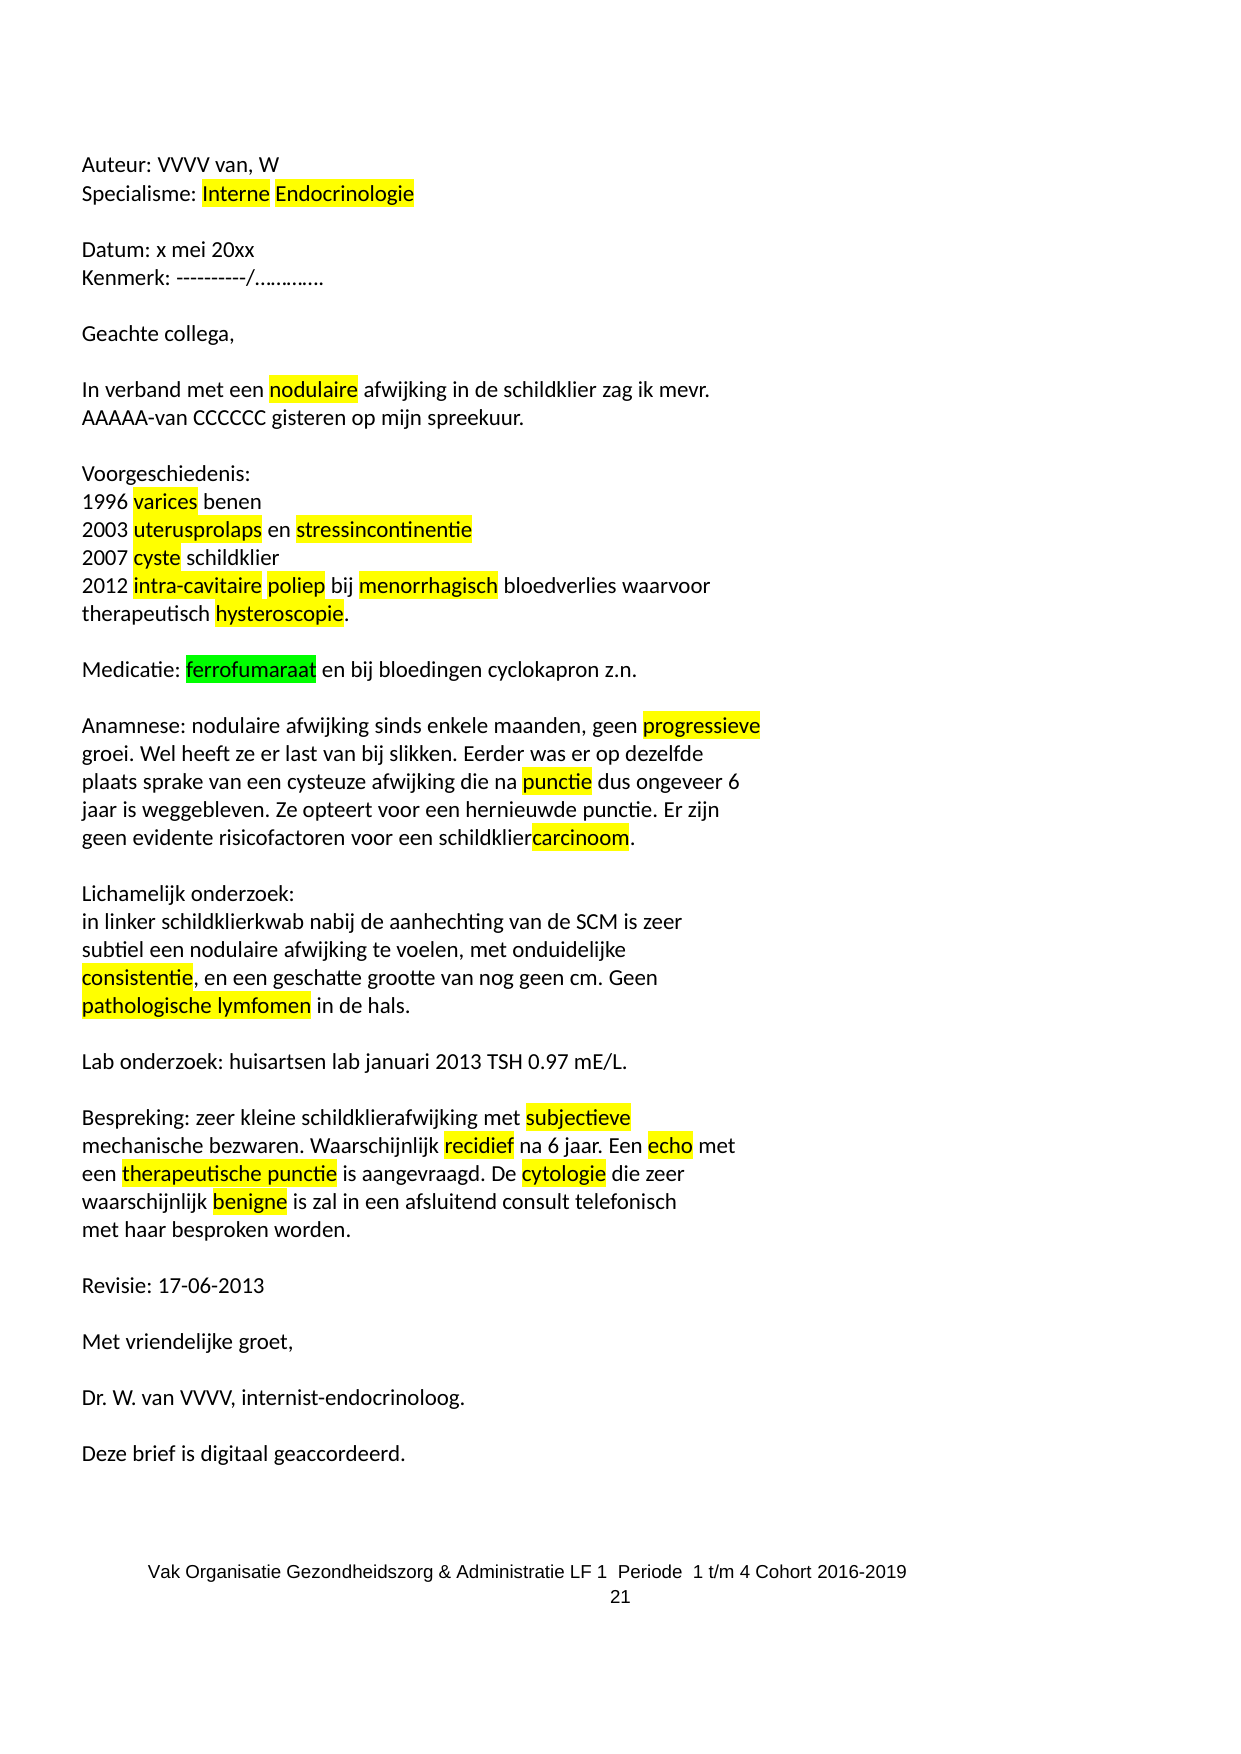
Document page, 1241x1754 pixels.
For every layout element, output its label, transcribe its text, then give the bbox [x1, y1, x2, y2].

table_header Auteur: VVVV van, W Specialisme: Interne Endocrinologie Datum: x mei 20xx Kenmerk: ----------/…………. Geachte collega, In verband met een nodulaire afwijking in de schildklier zag ik mevr. AAAAA-van CCCCCC gisteren op mijn spreekuur. Voorgeschiedenis: 1996 varices benen 2003 uterusprolaps en stressincontinentie 2007 cyste schildklier 2012 intra-cavitaire poliep bij menorrhagisch bloedverlies waarvoor therapeutisch hysteroscopie. Medicatie: ferrofumaraat en bij bloedingen cyclokapron z.n. Anamnese: nodulaire afwijking sinds enkele maanden, geen progressieve groei. Wel heeft ze er last van bij slikken. Eerder was er op dezelfde plaats sprake van een cysteuze afwijking die na punctie dus ongeveer 6 jaar is weggebleven. Ze opteert voor een hernieuwde punctie. Er zijn geen evidente risicofactoren voor een schildkliercarcinoom. Lichamelijk onderzoek: in linker schildklierkwab nabij de aanhechting van de SCM is zeer subtiel een nodulaire afwijking te voelen, met onduidelijke consistentie, en een geschatte grootte van nog geen cm. Geen pathologische lymfomen in de hals. Lab onderzoek: huisartsen lab januari 2013 TSH 0.97 mE/L. Bespreking: zeer kleine schildklierafwijking met subjectieve mechanische bezwaren. Waarschijnlijk recidief na 6 jaar. Een echo met een therapeutische punctie is aangevraagd. De cytologie die zeer waarschijnlijk benigne is zal in een afsluitend consult telefonisch met haar besproken worden. Revisie: 17-06-2013 Met vriendelijke groet, Dr. W. van VVVV, internist-endocrinoloog. Deze brief is digitaal geaccordeerd. [79, 148, 1163, 1471]
